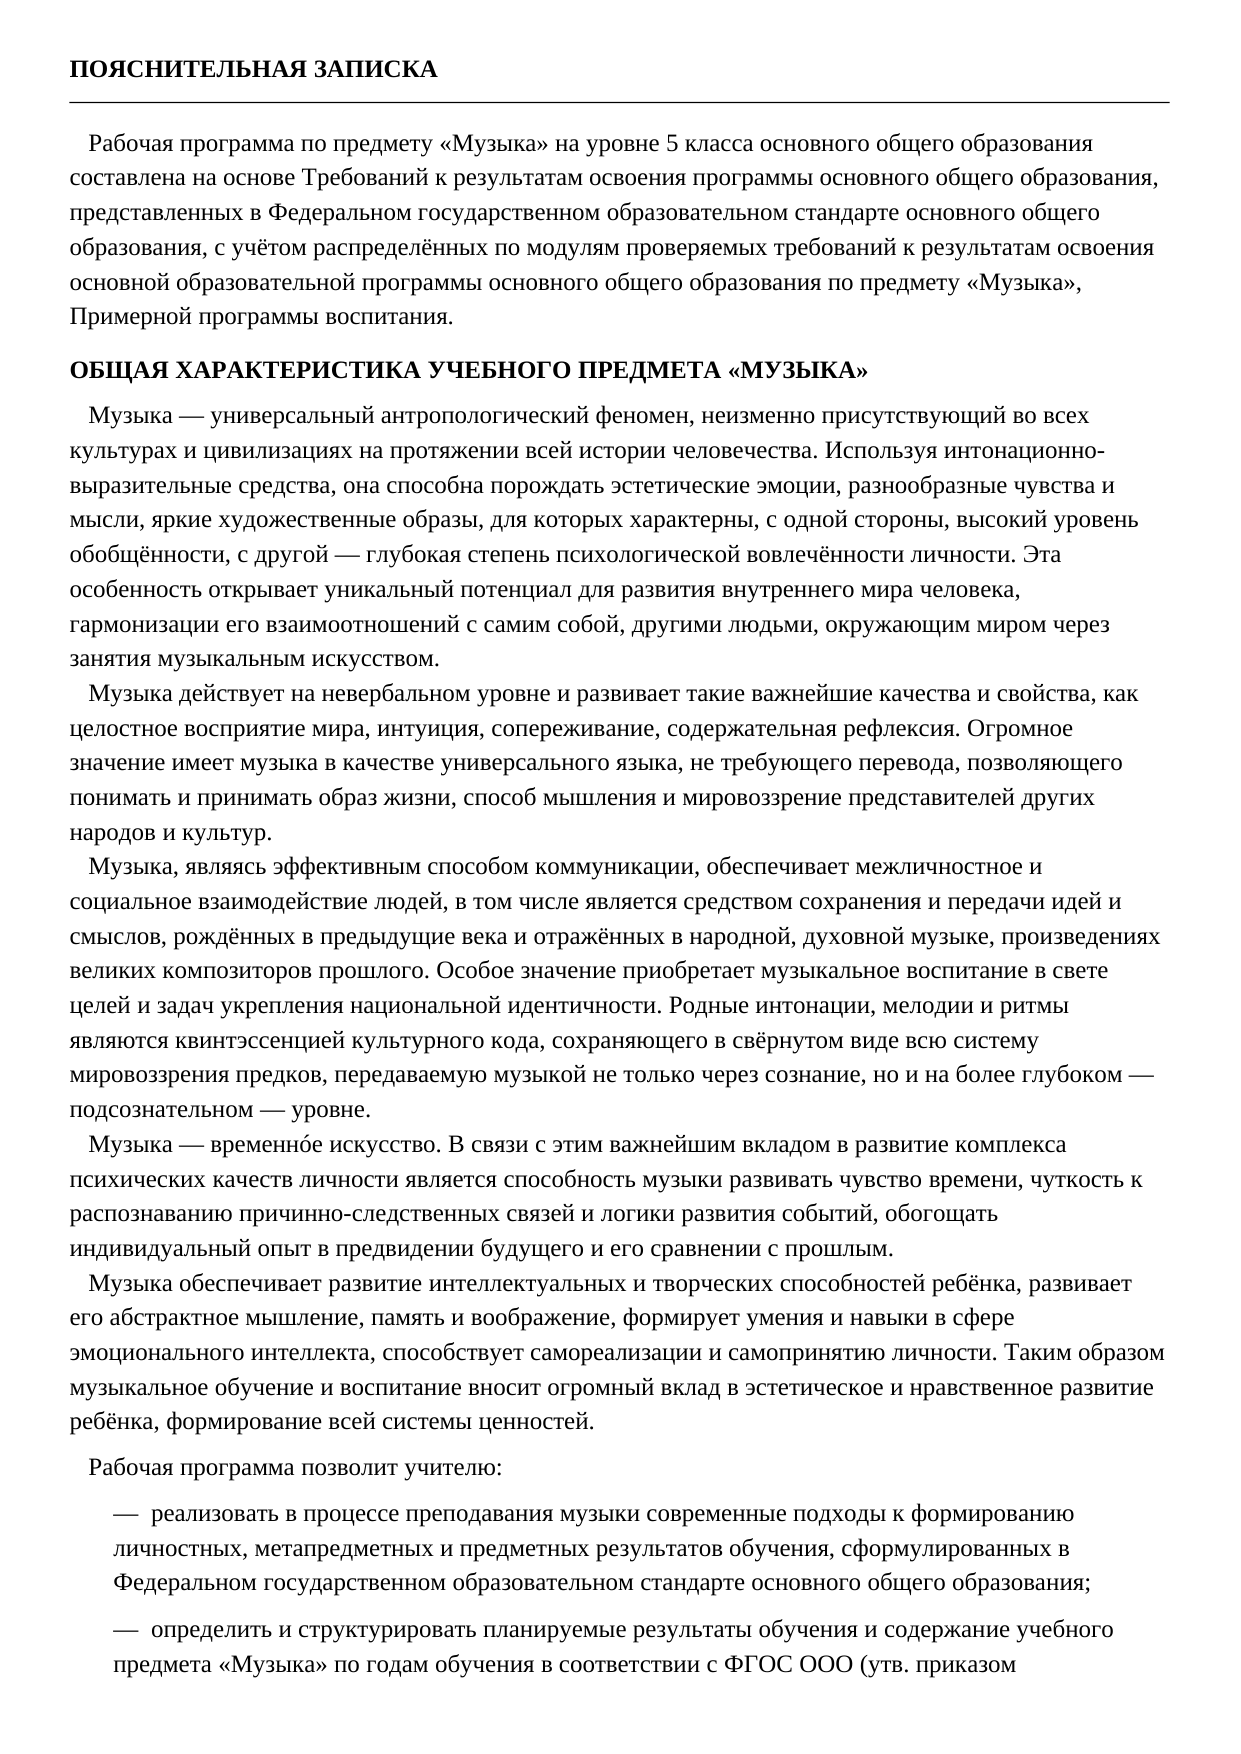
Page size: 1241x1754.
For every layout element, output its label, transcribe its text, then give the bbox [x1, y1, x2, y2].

text Музыка — временнóе искусство. В связи с этим важнейшим вкладом в развитие комплекса психических качеств личности является способность музыки развивать чувство времени, чуткость к распознаванию причинно-следственных связей и логики развития событий, обогощать индивидуальный опыт в предвидении будущего и его сравнении с прошлым. [69, 1129, 1162, 1262]
subtitle ОБЩАЯ ХАРАКТЕРИСТИКА УЧЕБНОГО ПРЕДМЕТА «МУЗЫКА» [69, 356, 1182, 384]
text Рабочая программа по предмету «Музыка» на уровне 5 класса основного общего образования составлена на основе Требований к результатам освоения программы основного общего образования, представленных в Федеральном государственном образовательном стандарте основного общего образования, с учётом распределённых по модулям проверяемых требований к результатам освоения основной образовательной программы основного общего образования по предмету «Музыка», Примерной программы воспитания. [69, 102, 1162, 330]
text Музыка — универсальный антропологический феномен, неизменно присутствующий во всех культурах и цивилизациях на протяжении всей истории человечества. Используя интонационно- выразительные средства, она способна порождать эстетические эмоции, разнообразные чувства и мысли, яркие художественные образы, для которых характерны, с одной стороны, высокий уровень обобщённости, с другой — глубокая степень психологической вовлечённости личности. Эта особенность открывает уникальный потенциал для развития внутреннего мира человека, гармонизации его взаимоотношений с самим собой, другими людьми, окружающим миром через занятия музыкальным искусством. [69, 401, 1142, 672]
text Музыка, являясь эффективным способом коммуникации, обеспечивает межличностное и социальное взаимодействие людей, в том числе является средством сохранения и передачи идей и смыслов, рождённых в предыдущие века и отражённых в народной, духовной музыке, произведениях великих композиторов прошлого. Особое значение приобретает музыкальное воспитание в свете целей и задач укрепления национальной идентичности. Родные интонации, мелодии и ритмы являются квинтэссенцией культурного кода, сохраняющего в свёрнутом виде всю систему мировоззрения предков, передаваемую музыкой не только через сознание, но и на более глубоком — подсознательном — уровне. [69, 851, 1163, 1123]
text Музыка обеспечивает развитие интеллектуальных и творческих способностей ребёнка, развивает его абстрактное мышление, память и воображение, формирует умения и навыки в сфере эмоционального интеллекта, способствует самореализации и самопринятию личности. Таким образом музыкальное обучение и воспитание вносит огромный вклад в эстетическое и нравственное развитие ребёнка, формирование всей системы ценностей. [69, 1268, 1166, 1435]
subtitle ПОЯСНИТЕЛЬНАЯ ЗАПИСКА [69, 54, 1182, 83]
list реализовать в процессе преподавания музыки современные подходы к формированию личностных, метапредметных и предметных результатов обучения, сформулированных в Федеральном государственном образовательном стандарте основного общего образования; [113, 1498, 1092, 1596]
list определить и структурировать планируемые результаты обучения и содержание учебного предмета «Музыка» по годам обучения в соответствии с ФГОС ООО (утв. приказом [113, 1614, 1115, 1678]
text Рабочая программа позволит учителю: [88, 1452, 1182, 1481]
text Музыка действует на невербальном уровне и развивает такие важнейшие качества и свойства, как целостное восприятие мира, интуиция, сопереживание, содержательная рефлексия. Огромное значение имеет музыка в качестве универсального языка, не требующего перевода, позволяющего понимать и принимать образ жизни, способ мышления и мировоззрение представителей других народов и культур. [69, 678, 1141, 846]
